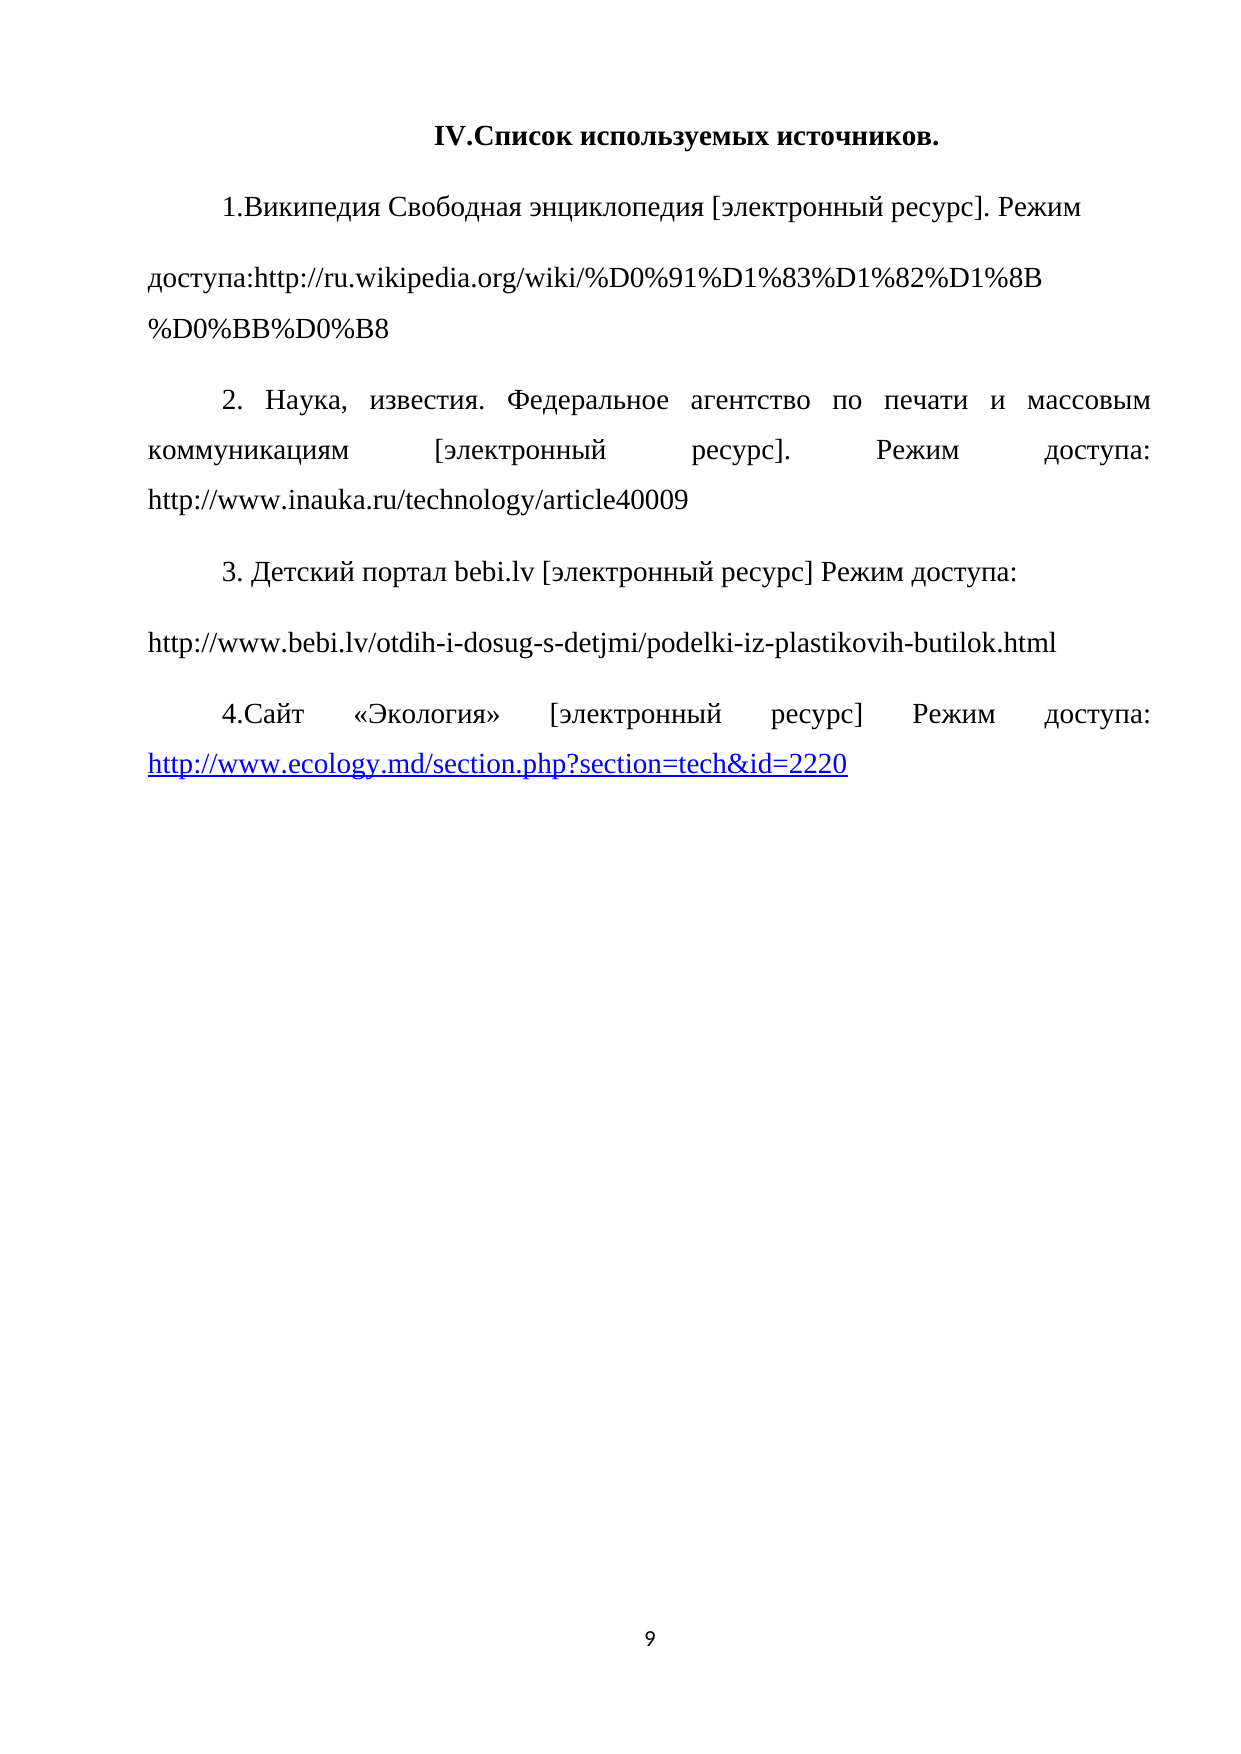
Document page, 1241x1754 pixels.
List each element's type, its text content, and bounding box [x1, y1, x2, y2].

text IV.Список используемых источников. [148, 118, 1152, 152]
text 1.Википедия Свободная энциклопедия [электронный ресурс]. Режим [148, 189, 1152, 223]
text доступа:http://ru.wikipedia.org/wiki/%D0%91%D1%83%D1%82%D1%8B%D0%BB%D0%B8 [148, 260, 1152, 344]
text 2. Наука, известия. Федеральное агентство по печати и массовым коммуникациям [электронный ресурс]. Режим доступа: http://www.inauka.ru/technology/article40009 [148, 382, 1152, 516]
text 3. Детский портал bebi.lv [электронный ресурс] Режим доступа: [148, 554, 1152, 587]
text 4.Сайт «Экология» [электронный ресурс] Режим доступа: http://www.ecology.md/section.php?section=tech&id=2220 [148, 696, 1152, 780]
text http://www.bebi.lv/otdih-i-dosug-s-detjmi/podelki-iz-plastikovih-butilok.html [148, 625, 1152, 658]
